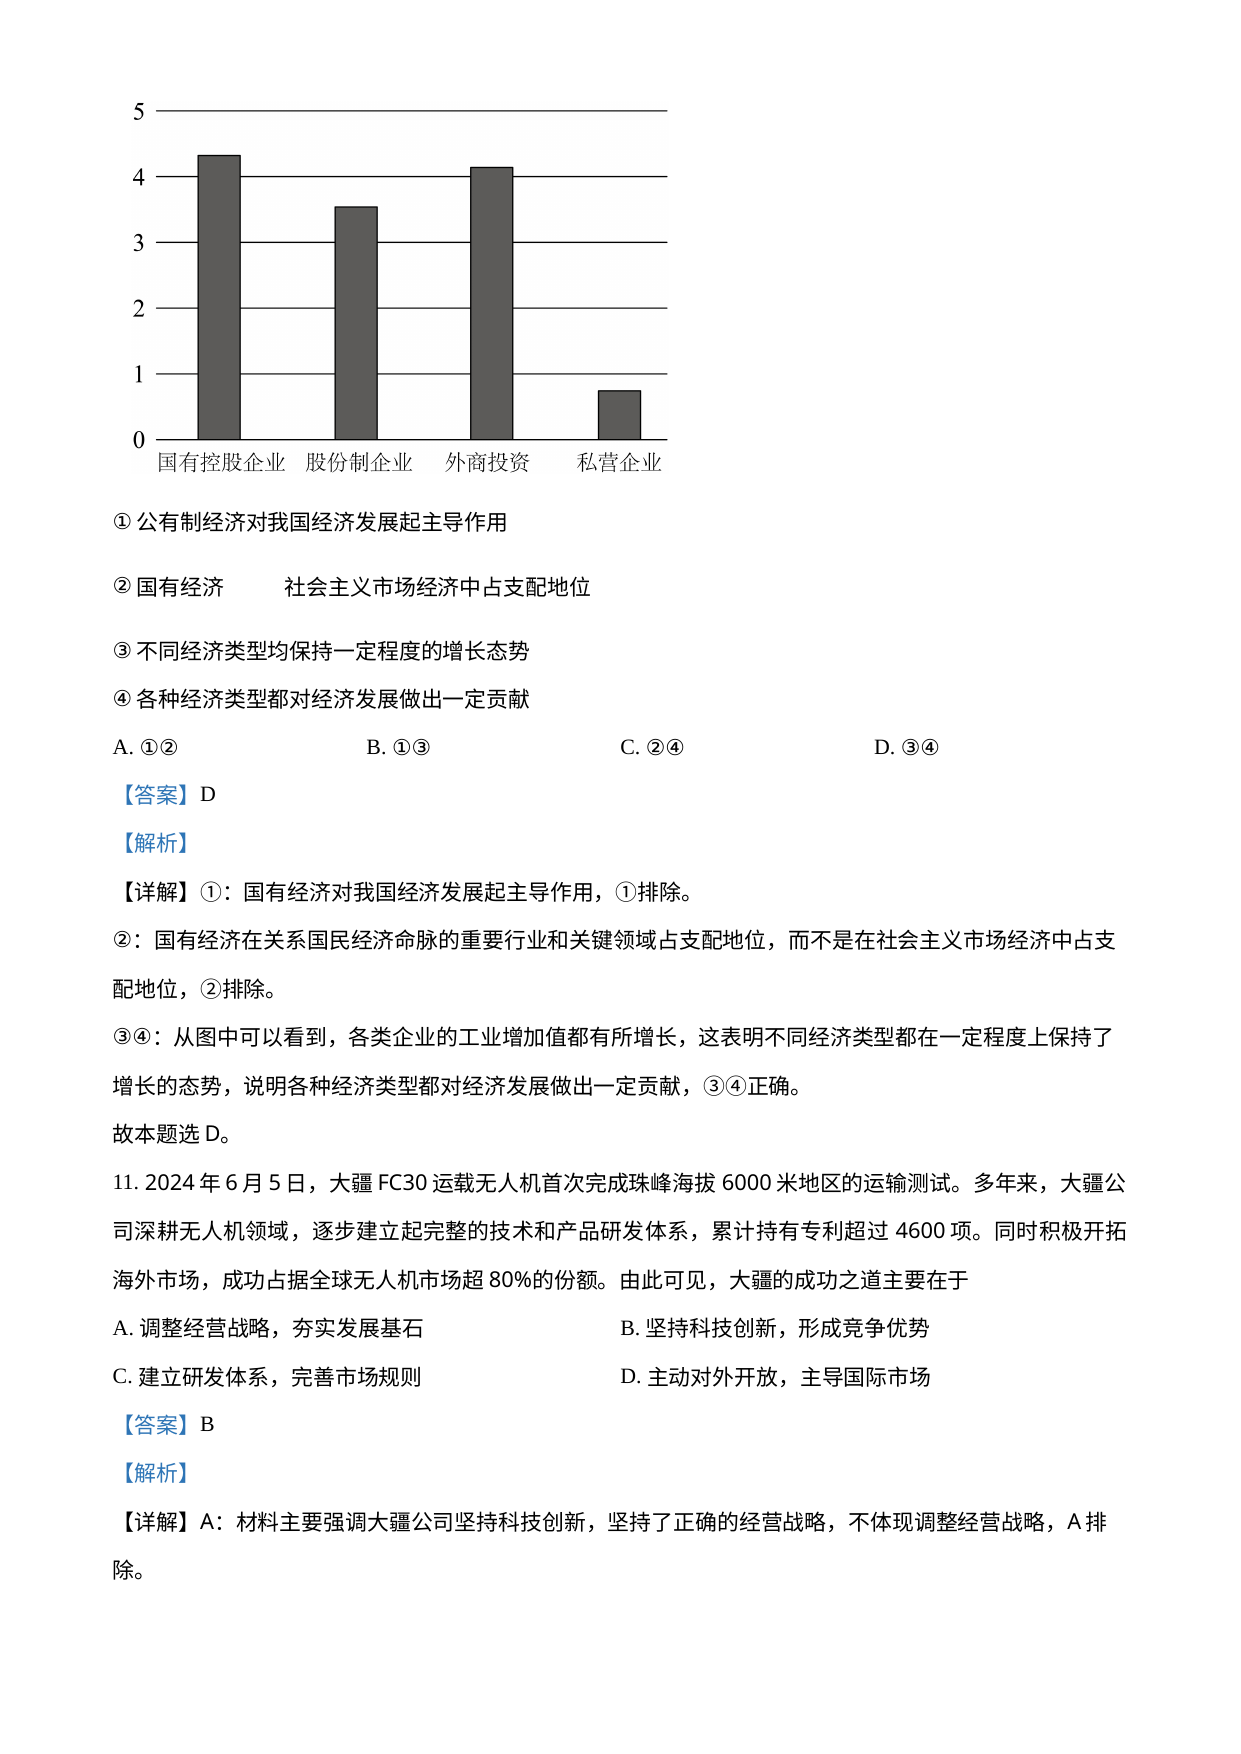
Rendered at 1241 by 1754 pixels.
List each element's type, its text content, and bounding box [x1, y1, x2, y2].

text 【答案】D [112, 778, 1128, 810]
text ②：国有经济在关系国民经济命脉的重要行业和关键领域占支配地位，而不是在社会主义市场经济中占支配地位，②排除。 [112, 923, 1128, 1004]
text A. ①② B. ①③ C. ②④ D. ③④ [112, 730, 1128, 763]
text 【详解】①：国有经济对我国经济发展起主导作用，①排除。 [112, 874, 1128, 907]
text 【解析】 [112, 1456, 1128, 1488]
text C. 建立研发体系，完善市场规则 D. 主动对外开放，主导国际市场 [112, 1359, 1128, 1392]
text ③不同经济类型均保持一定程度的增长态势 [112, 634, 1128, 666]
text ③④：从图中可以看到，各类企业的工业增加值都有所增长，这表明不同经济类型都在一定程度上保持了增长的态势，说明各种经济类型都对经济发展做出一定贡献，③④正确。 [112, 1020, 1128, 1101]
text ④各种经济类型都对经济发展做出一定贡献 [112, 682, 1128, 714]
text ②国有经济社会主义市场经济中占支配地位 [112, 553, 1128, 618]
text 11. 2024年6月5日，大疆FC30运载无人机首次完成珠峰海拔6000米地区的运输测试。多年来，大疆公司深耕无人机领域，逐步建立起完整的技术和产品研发体系，累计持有专利超过4600项。同时积极开拓海外市场，成功占据全球无人机市场超80%的份额。由此可见，大疆的成功之道主要在于 [112, 1165, 1128, 1295]
text 【详解】A：材料主要强调大疆公司坚持科技创新，坚持了正确的经营战略，不体现调整经营战略，A排除。 [112, 1504, 1128, 1586]
text A. 调整经营战略，夯实发展基石 B. 坚持科技创新，形成竞争优势 [112, 1311, 1128, 1343]
picture [131, 101, 669, 474]
text 故本题选D。 [112, 1117, 1128, 1149]
text 【解析】 [112, 826, 1128, 858]
text 【答案】B [112, 1408, 1128, 1440]
text ①公有制经济对我国经济发展起主导作用 [112, 504, 1128, 537]
